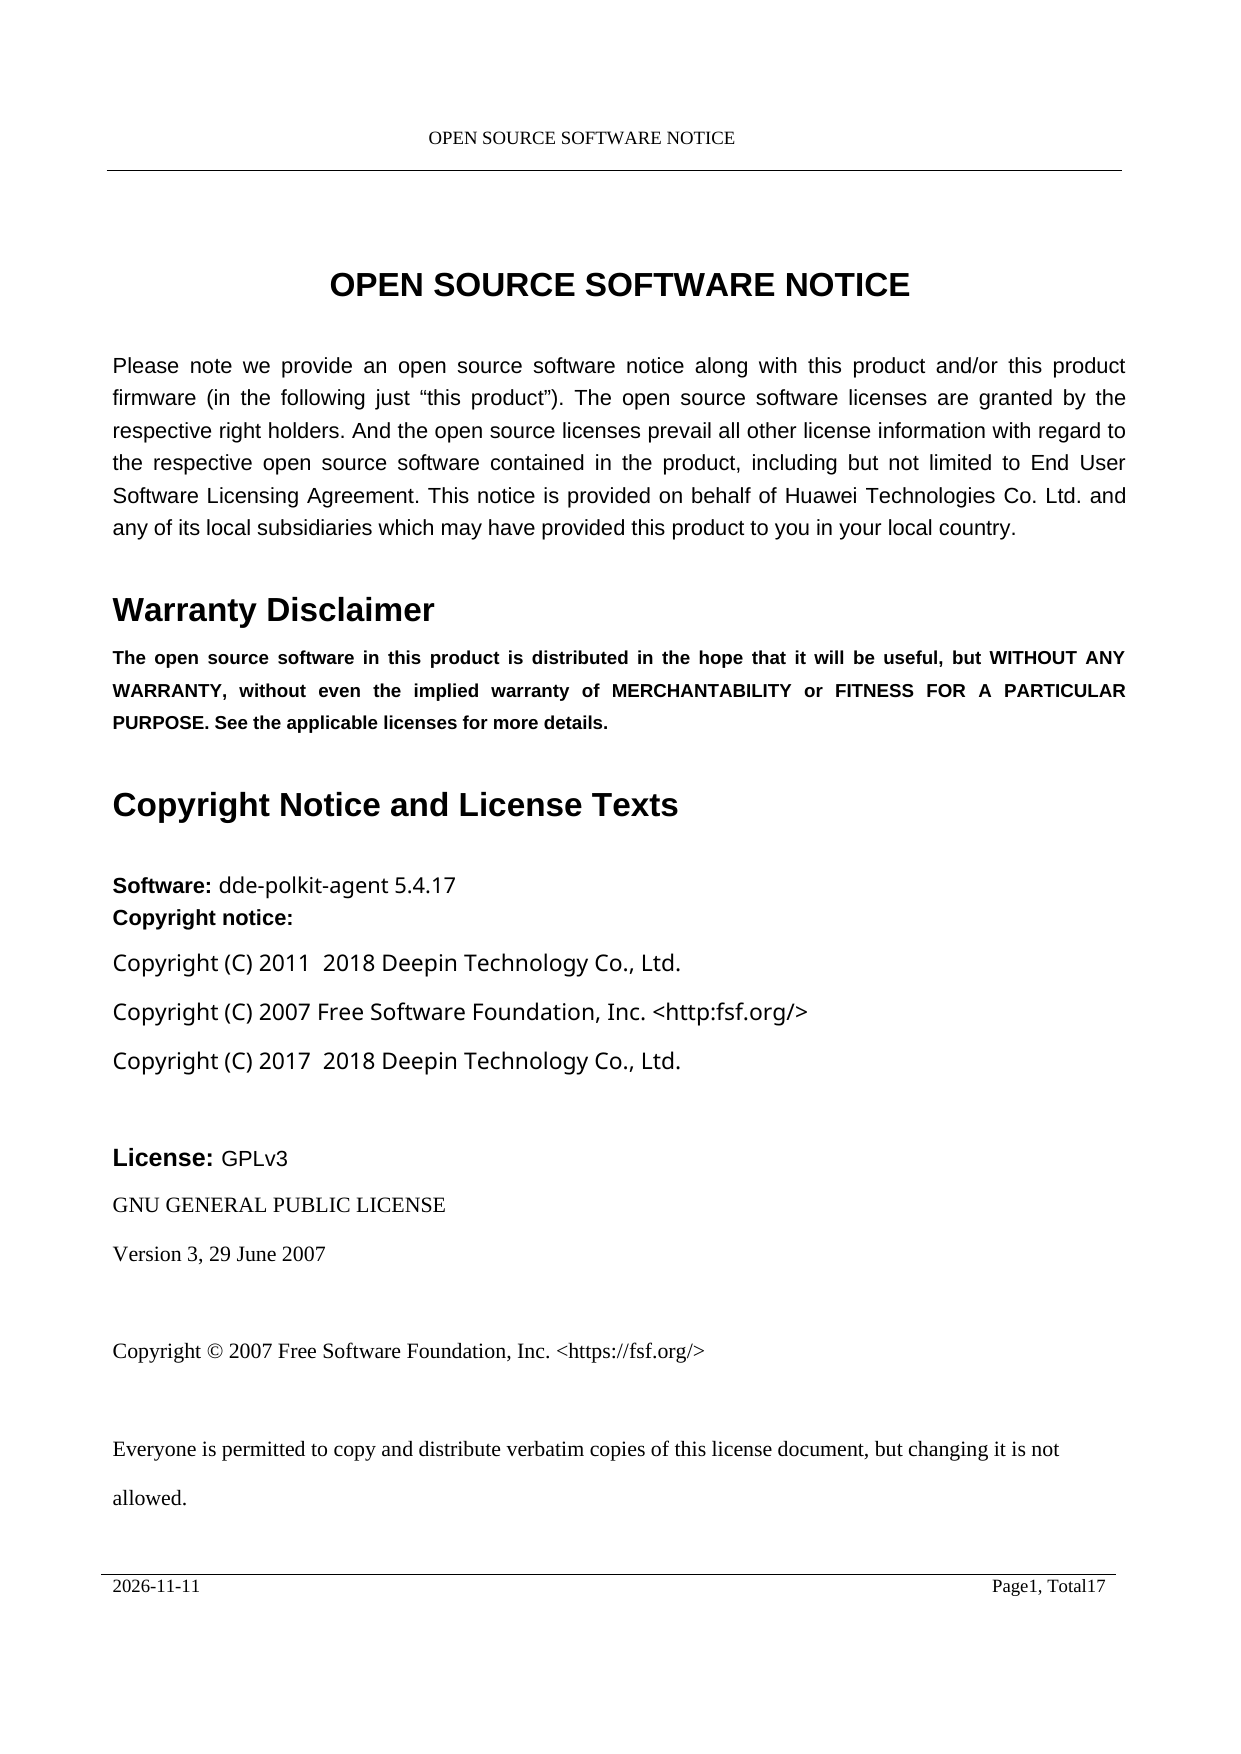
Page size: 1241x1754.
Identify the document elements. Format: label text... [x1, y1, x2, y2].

text OPEN SOURCE SOFTWARE NOTICE [112, 251, 1128, 316]
text The open source software in this product is distributed in the hope that it will be useful, but WITHOUT ANY WARRANTY, without even the implied warranty of MERCHANTABILITY or FITNESS FOR A PARTICULAR PURPOSE. See the applicable licenses for more details. [112, 641, 1128, 739]
text Software: dde-polkit-agent 5.4.17 [112, 869, 1128, 901]
text License: GPLv3 [112, 1142, 1128, 1174]
text Warranty Disclaimer [112, 576, 1128, 641]
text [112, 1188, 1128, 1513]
text Copyright notice: [112, 901, 1128, 934]
text Copyright Notice and License Texts [112, 771, 1128, 836]
text Copyright (C) 2011 2018 Deepin Technology Co., Ltd. Copyright (C) 2007 Free Software Foundation, Inc. <http:fsf.org/> Copyright (C) 2017 2018 Deepin Technology Co., Ltd. [112, 947, 1128, 1125]
text Please note we provide an open source software notice along with this product and/or this product firmware (in the following just “this product”). The open source software licenses are granted by the respective right holders. And the open source licenses prevail all other license information with regard to the respective open source software contained in the product, including but not limited to End User Software Licensing Agreement. This notice is provided on behalf of Huawei Technologies Co. Ltd. and any of its local subsidiaries which may have provided this product to you in your local country. [112, 349, 1128, 544]
